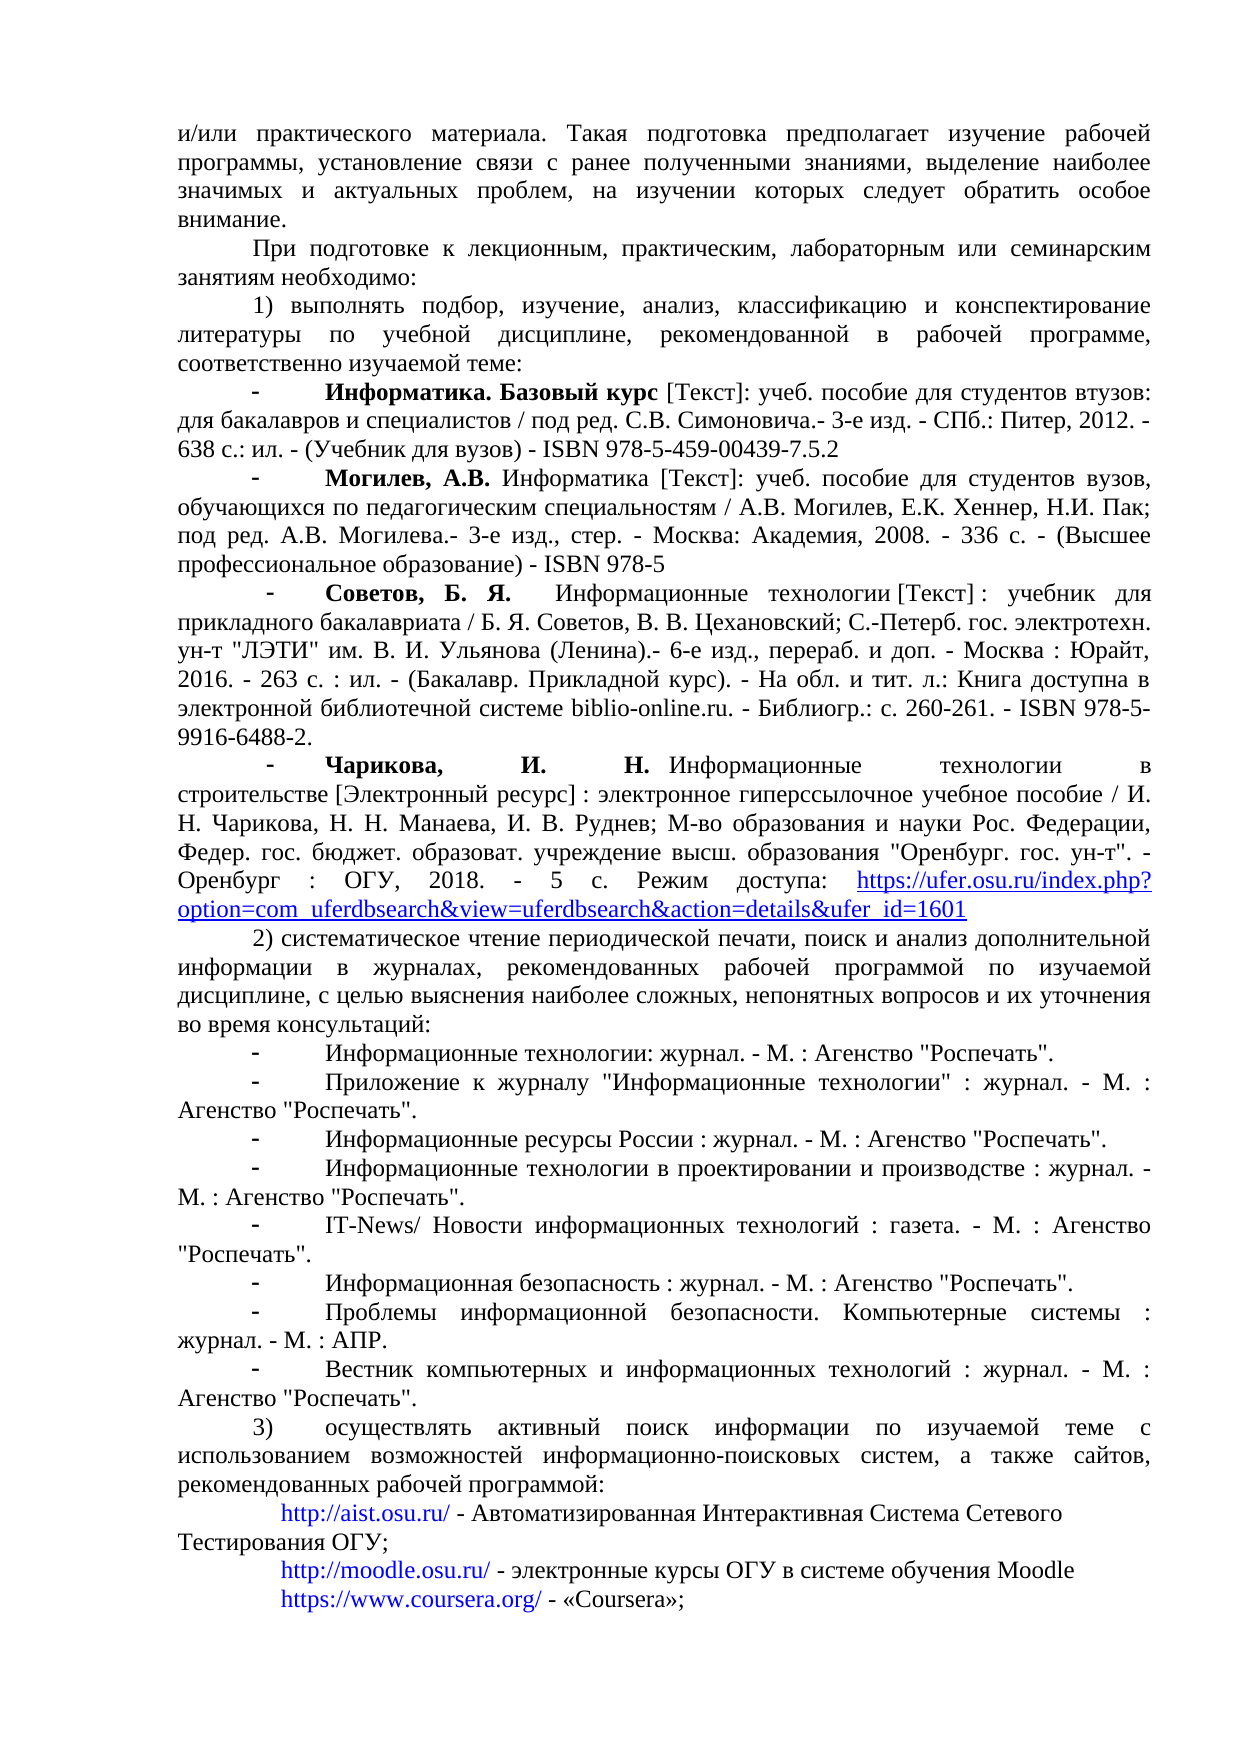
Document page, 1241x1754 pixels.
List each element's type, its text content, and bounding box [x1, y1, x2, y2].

list Советов, Б. Я. Информационные технологии [Текст] : учебник для прикладного бакалавриата / Б. Я. Советов, В. В. Цехановский; С.-Петерб. гос. электротехн. ун-т "ЛЭТИ" им. В. И. Ульянова (Ленина).- 6-е изд., перераб. и доп. - Москва : Юрайт, 2016. - 263 с. : ил. - (Бакалавр. Прикладной курс). - На обл. и тит. л.: Книга доступна в электронной библиотечной системе biblio-online.ru. - Библиогр.: с. 260-261. - ISBN 978-5-9916-6488-2. [177, 578, 1152, 751]
text 2) систематическое чтение периодической печати, поиск и анализ дополнительной информации в журналах, рекомендованных рабочей программой по изучаемой дисциплине, с целью выяснения наиболее сложных, непонятных вопросов и их уточнения во время консультаций: [177, 923, 1152, 1038]
text http://moodle.osu.ru/ - электронные курсы ОГУ в системе обучения Moodle [177, 1556, 1152, 1584]
list Проблемы информационной безопасности. Компьютерные системы : журнал. - М. : АПР. [177, 1297, 1152, 1354]
list IT-News/ Новости информационных технологий : газета. - М. : Агенство "Роспечать". [177, 1211, 1152, 1268]
list Информационные технологии в проектировании и производстве : журнал. - М. : Агенство "Роспечать". [177, 1153, 1152, 1211]
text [177, 118, 1152, 233]
text При подготовке к лекционным, практическим, лабораторным или семинарским занятиям необходимо: [177, 233, 1152, 291]
text http://aist.osu.ru/ - Автоматизированная Интерактивная Система Сетевого Тестирования ОГУ; [177, 1498, 1152, 1556]
list Могилев, А.В. Информатика [Текст]: учеб. пособие для студентов вузов, обучающихся по педагогическим специальностям / А.В. Могилев, Е.К. Хеннер, Н.И. Пак; под ред. А.В. Могилева.- 3-е изд., стер. - Москва: Академия, 2008. - 336 с. - (Высшее профессиональное образование) - ISBN 978-5 [177, 463, 1152, 578]
list Приложение к журналу "Информационные технологии" : журнал. - М. : Агенство "Роспечать". [177, 1067, 1152, 1124]
text 1) выполнять подбор, изучение, анализ, классификацию и конспектирование литературы по учебной дисциплине, рекомендованной в рабочей программе, соответственно изучаемой теме: [177, 291, 1152, 377]
list Чарикова, И. Н. Информационные технологии в строительстве [Электронный ресурс] : электронное гиперссылочное учебное пособие / И. Н. Чарикова, Н. Н. Манаева, И. В. Руднев; М-во образования и науки Рос. Федерации, Федер. гос. бюджет. образоват. учреждение высш. образования "Оренбург. гос. ун-т". - Оренбург : ОГУ, 2018. - 5 с. Режим доступа: https://ufer.osu.ru/index.php?option=com_uferdbsearch&view=uferdbsearch&action=details&ufer_id=1601 [177, 751, 1152, 923]
list Информационная безопасность : журнал. - М. : Агенство "Роспечать". [177, 1268, 1152, 1297]
list Информационные технологии: журнал. - М. : Агенство "Роспечать". [177, 1038, 1152, 1067]
text https://www.coursera.org/ - «Coursera»; [177, 1584, 1152, 1613]
list Информатика. Базовый курс [Текст]: учеб. пособие для студентов втузов: для бакалавров и специалистов / под ред. С.В. Симоновича.- 3-е изд. - СПб.: Питер, 2012. - 638 с.: ил. - (Учебник для вузов) - ISBN 978-5-459-00439-7.5.2 [177, 377, 1152, 463]
list Вестник компьютерных и информационных технологий : журнал. - М. : Агенство "Роспечать". [177, 1354, 1152, 1412]
text 3) осуществлять активный поиск информации по изучаемой теме с использованием возможностей информационно-поисковых систем, а также сайтов, рекомендованных рабочей программой: [177, 1412, 1152, 1498]
list Информационные ресурсы России : журнал. - М. : Агенство "Роспечать". [177, 1124, 1152, 1153]
